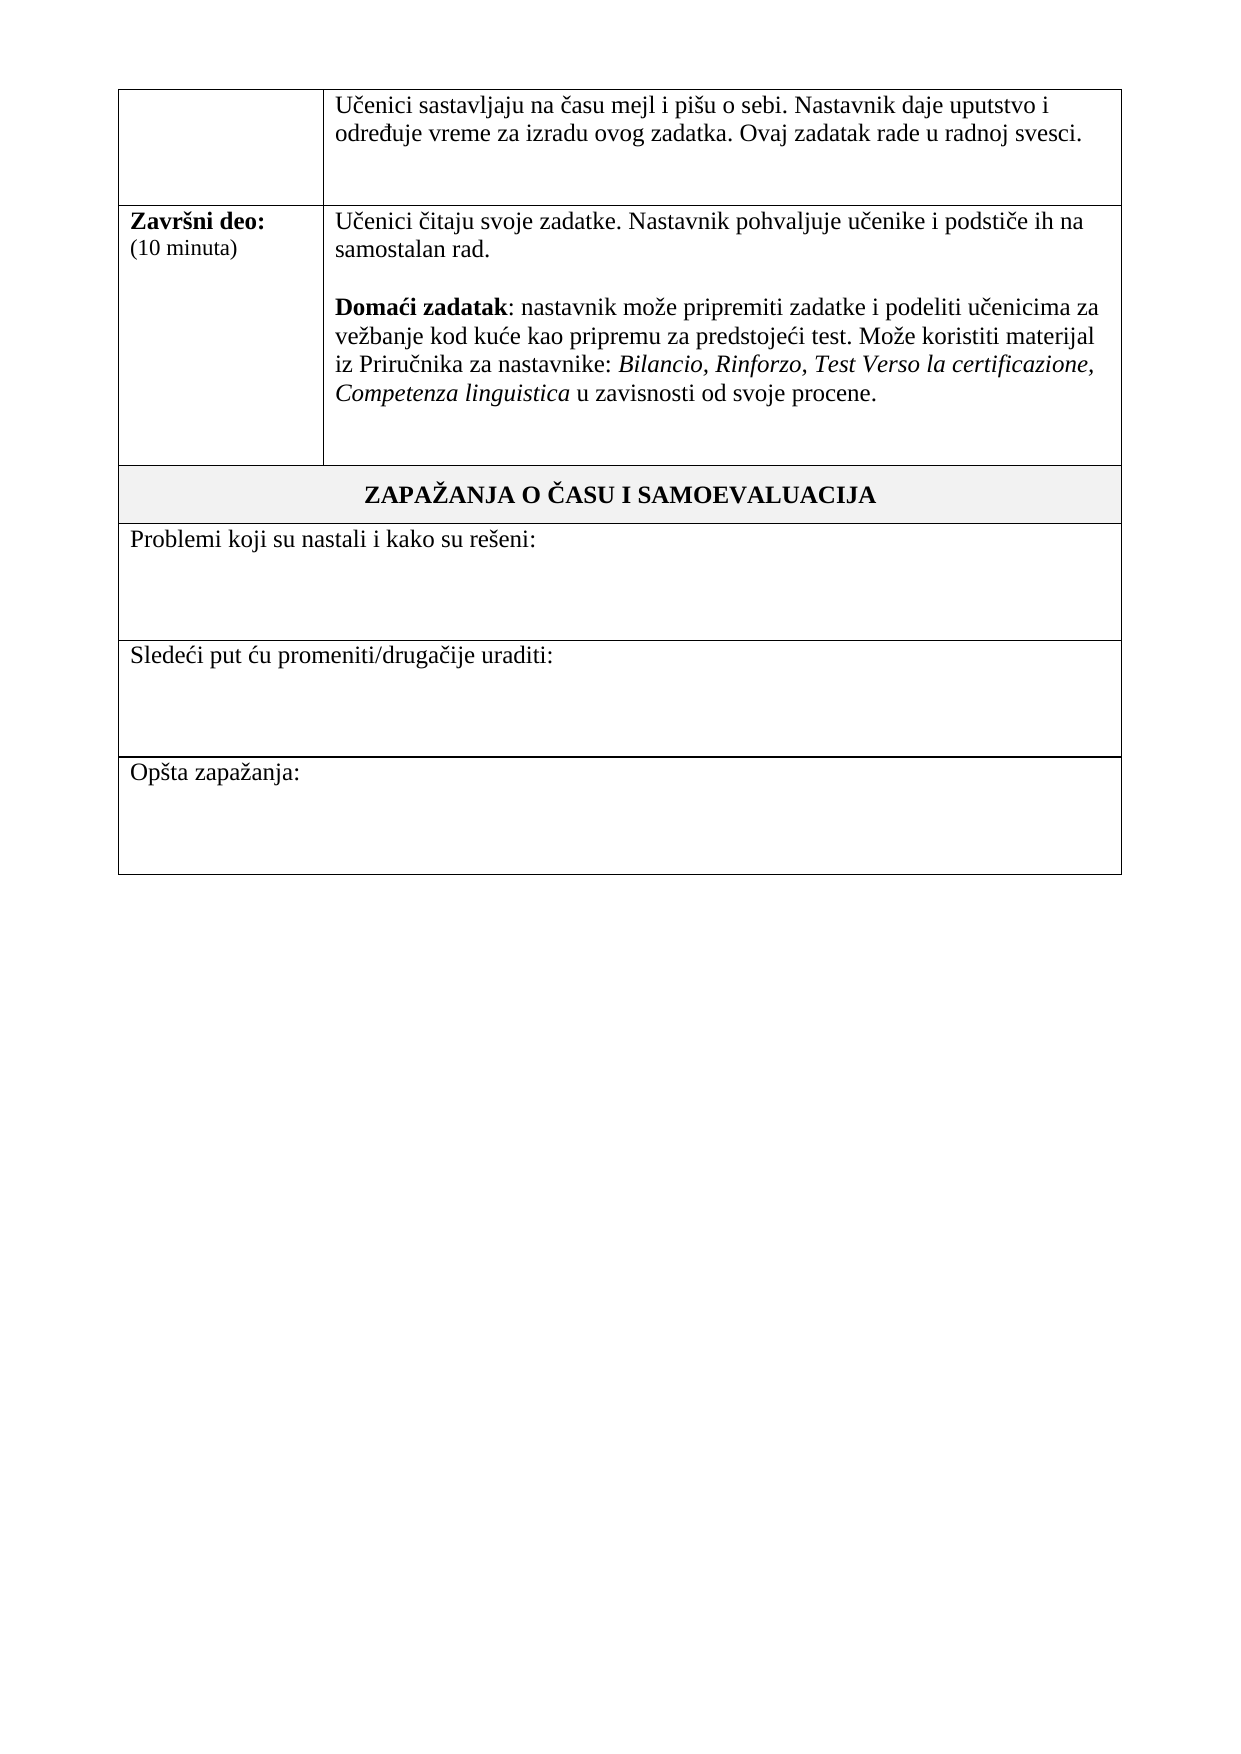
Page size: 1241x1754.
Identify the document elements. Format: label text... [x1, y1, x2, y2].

table_cell Problemi koji su nastali i kako su rešeni: [119, 524, 1121, 639]
table_cell Opšta zapažanja: [119, 758, 1121, 873]
table_cell ZAPAŽANJA O ČASU I SAMOEVALUACIJA [119, 466, 1121, 523]
table_cell Učenici čitaju svoje zadatke. Nastavnik pohvaljuje učenike i podstiče ih na samostalan rad. Domaći zadatak: nastavnik može pripremiti zadatke i podeliti učenicima za vežbanje kod kuće kao pripremu za predstojeći test. Može koristiti materijal iz Priručnika za nastavnike: Bilancio, Rinforzo, Test Verso la certificazione, Competenza linguistica u zavisnosti od svoje procene. [324, 206, 1121, 464]
table_cell Završni deo: (10 minuta) [119, 206, 323, 464]
table_cell Sledeći put ću promeniti/drugačije uraditi: [119, 641, 1121, 756]
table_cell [119, 90, 323, 205]
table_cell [324, 90, 1121, 205]
